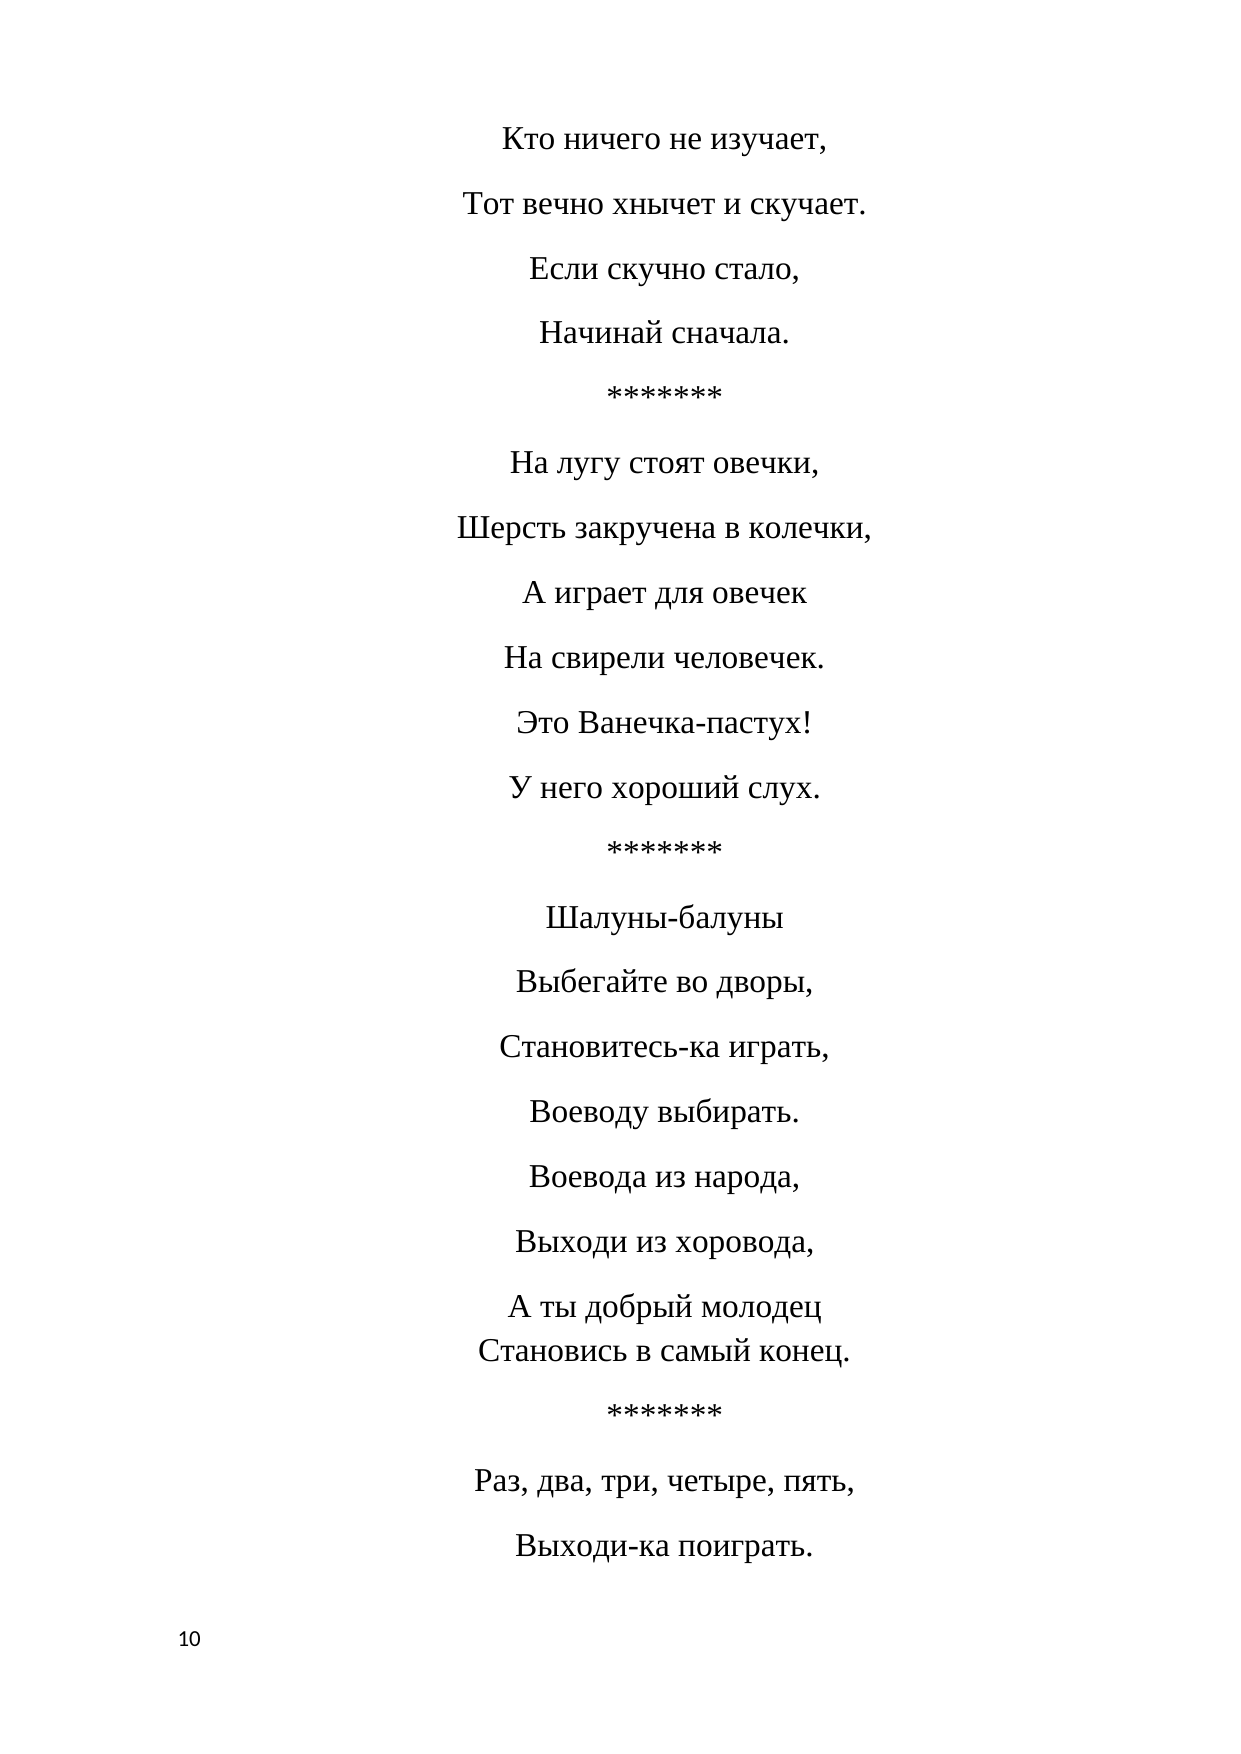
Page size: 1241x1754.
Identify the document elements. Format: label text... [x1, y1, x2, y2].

text Раз, два, три, четыре, пять, [177, 1460, 1152, 1498]
text Тот вечно хнычет и скучает. [177, 183, 1152, 221]
text Выходи из хоровода, [177, 1221, 1152, 1260]
text На лугу стоят овечки, [177, 443, 1152, 481]
text Воеводу выбирать. [177, 1092, 1152, 1130]
text На свирели человечек. [177, 637, 1152, 676]
text Выбегайте во дворы, [177, 962, 1152, 1000]
text ******* [177, 832, 1152, 870]
text Если скучно стало, [177, 248, 1152, 286]
text Воевода из народа, [177, 1156, 1152, 1195]
text Начинай сначала. [177, 313, 1152, 351]
text Это Ванечка-пастух! [177, 702, 1152, 741]
text Шерсть закручена в колечки, [177, 507, 1152, 546]
text ******* [177, 378, 1152, 416]
text Выходи-ка поиграть. [177, 1525, 1152, 1563]
text Шалуны-балуны [177, 897, 1152, 935]
text А ты добрый молодец Становись в самый конец. [177, 1286, 1152, 1369]
text ******* [177, 1395, 1152, 1433]
text А играет для овечек [177, 572, 1152, 611]
text Становитесь-ка играть, [177, 1027, 1152, 1065]
text У него хороший слух. [177, 767, 1152, 805]
text Кто ничего не изучает, [177, 118, 1152, 156]
